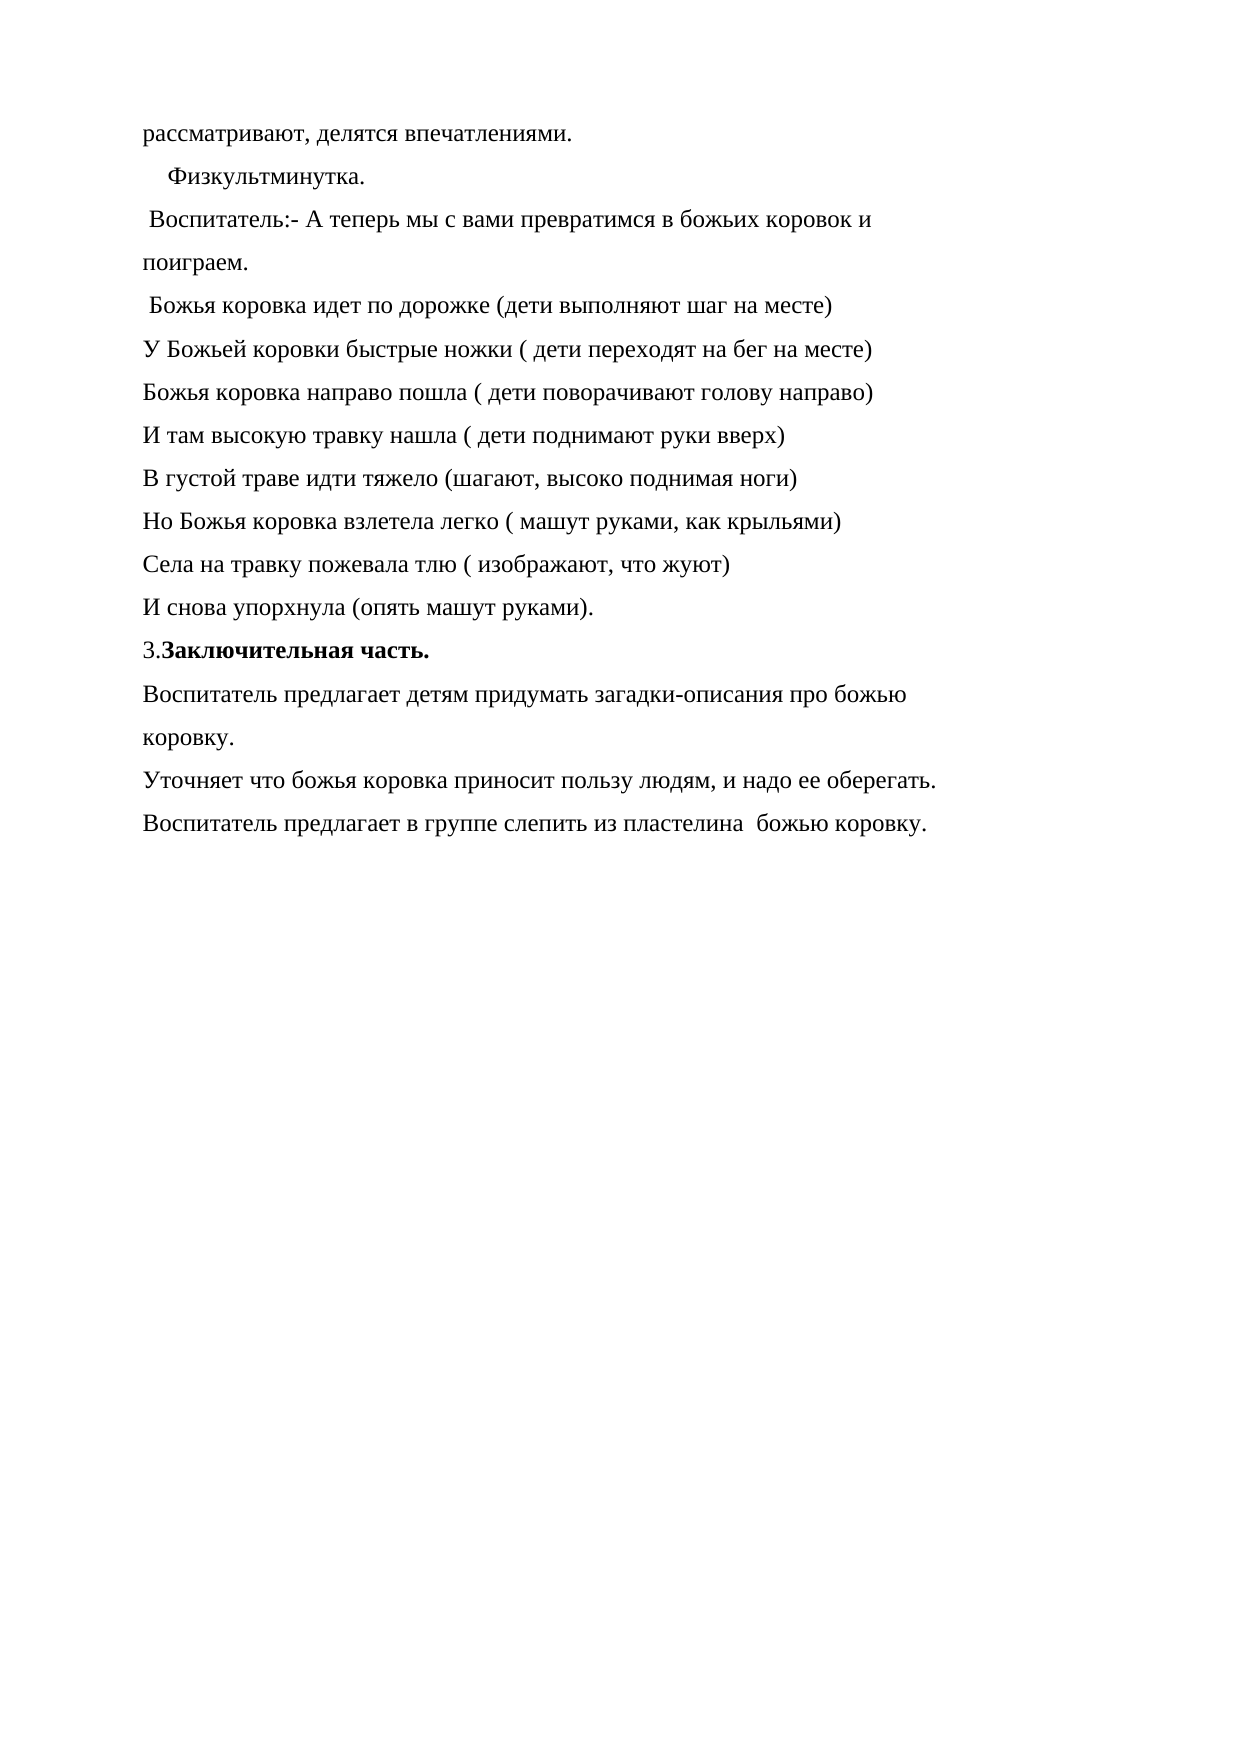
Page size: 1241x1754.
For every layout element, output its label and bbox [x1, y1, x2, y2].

table_header [14, 118, 989, 1384]
